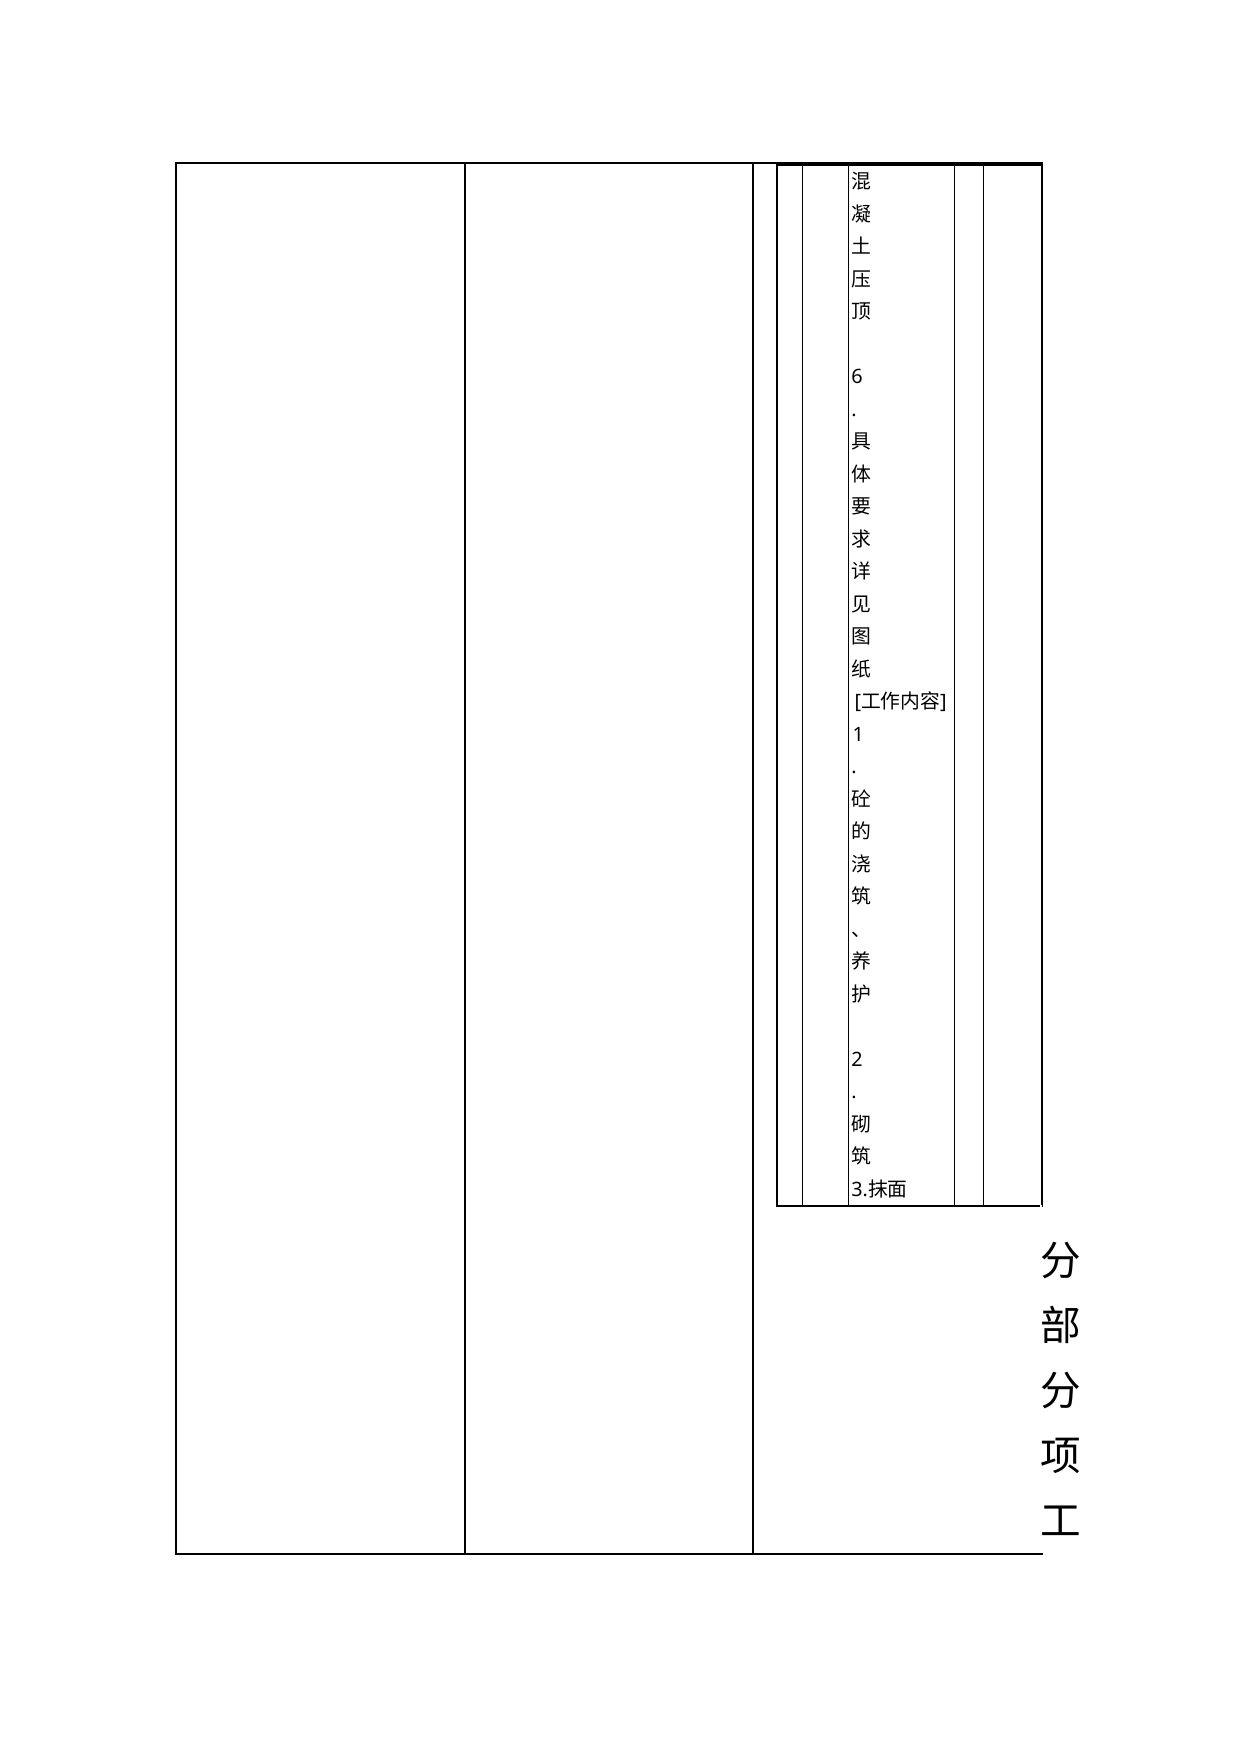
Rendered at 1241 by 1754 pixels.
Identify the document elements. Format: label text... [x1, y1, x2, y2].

table_cell [177, 164, 464, 1553]
table_cell 1 [466, 164, 752, 1553]
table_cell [754, 164, 1041, 1553]
